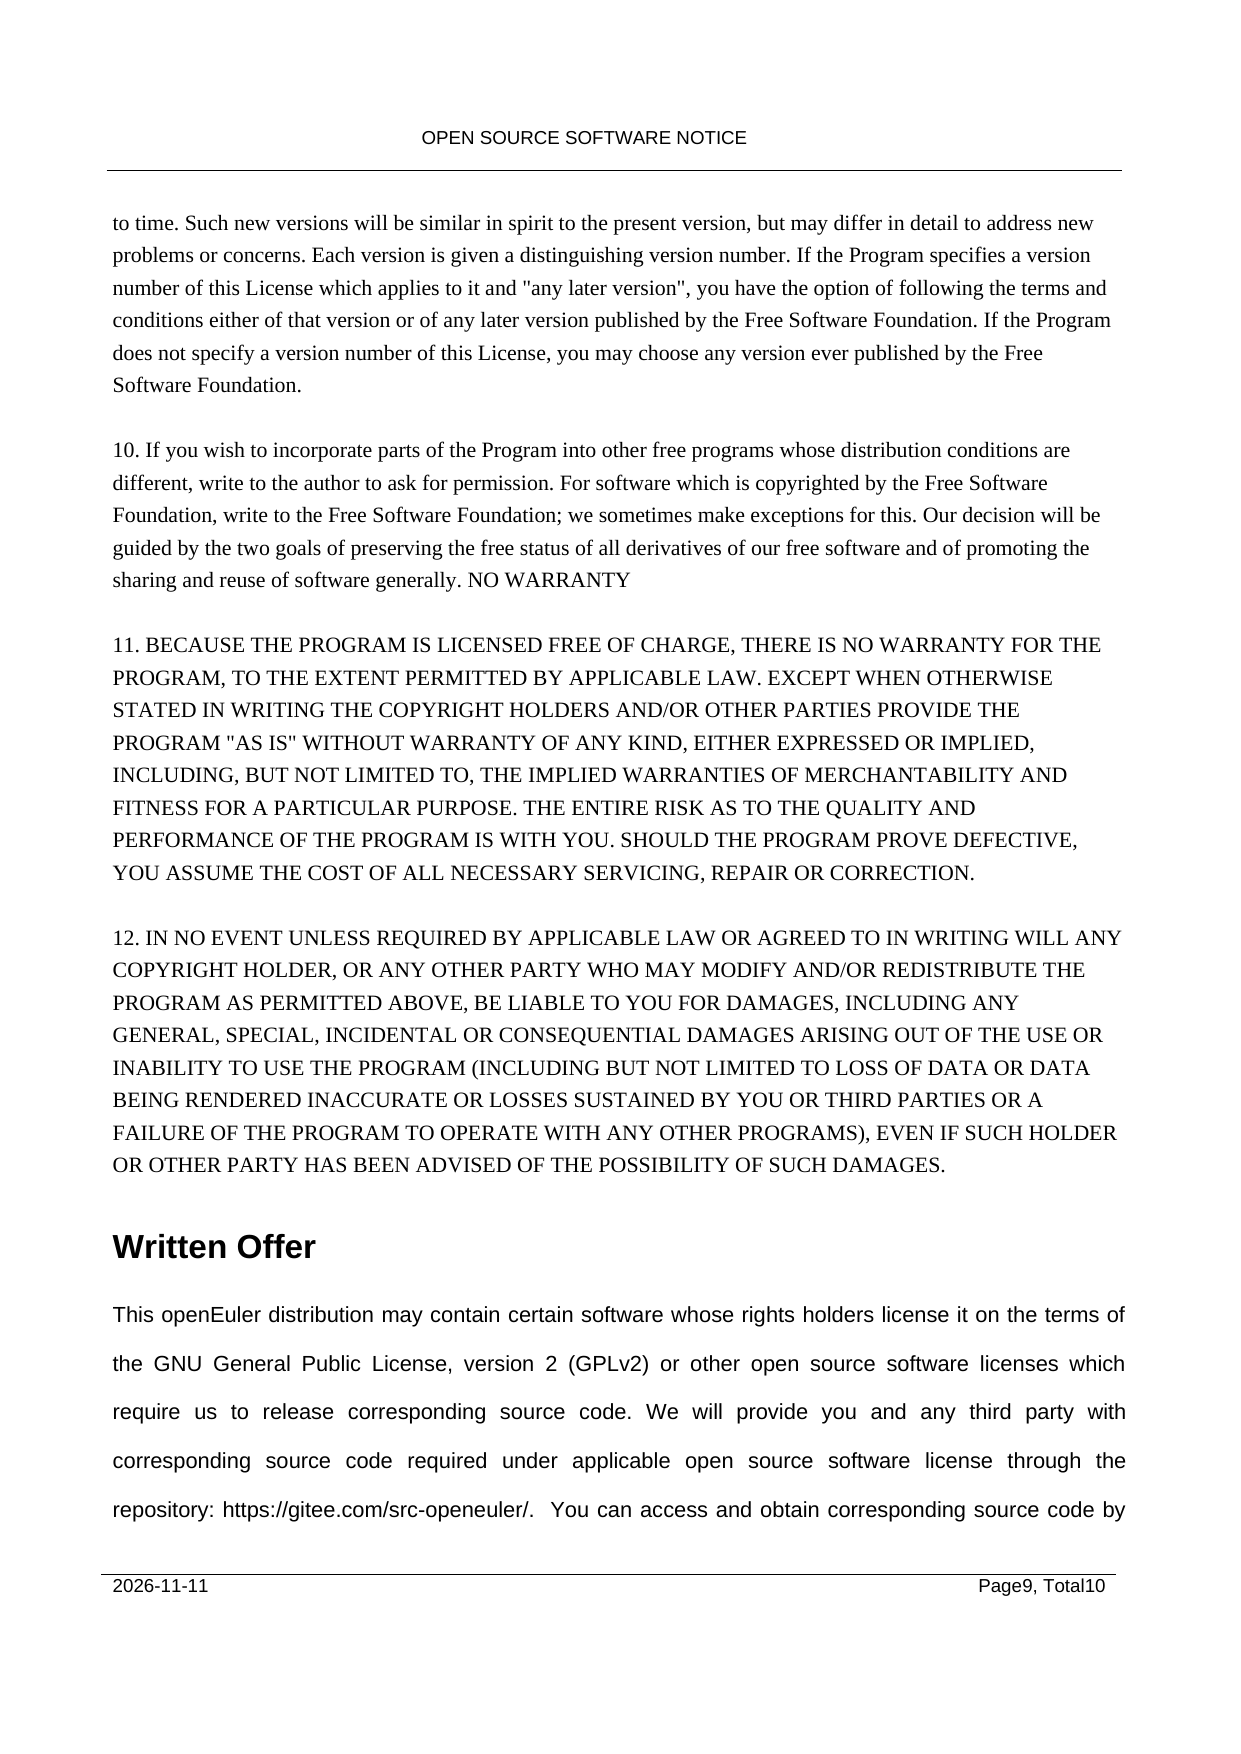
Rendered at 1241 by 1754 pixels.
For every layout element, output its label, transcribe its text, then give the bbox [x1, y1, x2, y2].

text Written Offer [112, 1214, 1128, 1279]
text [112, 1298, 1128, 1526]
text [112, 206, 1128, 1214]
